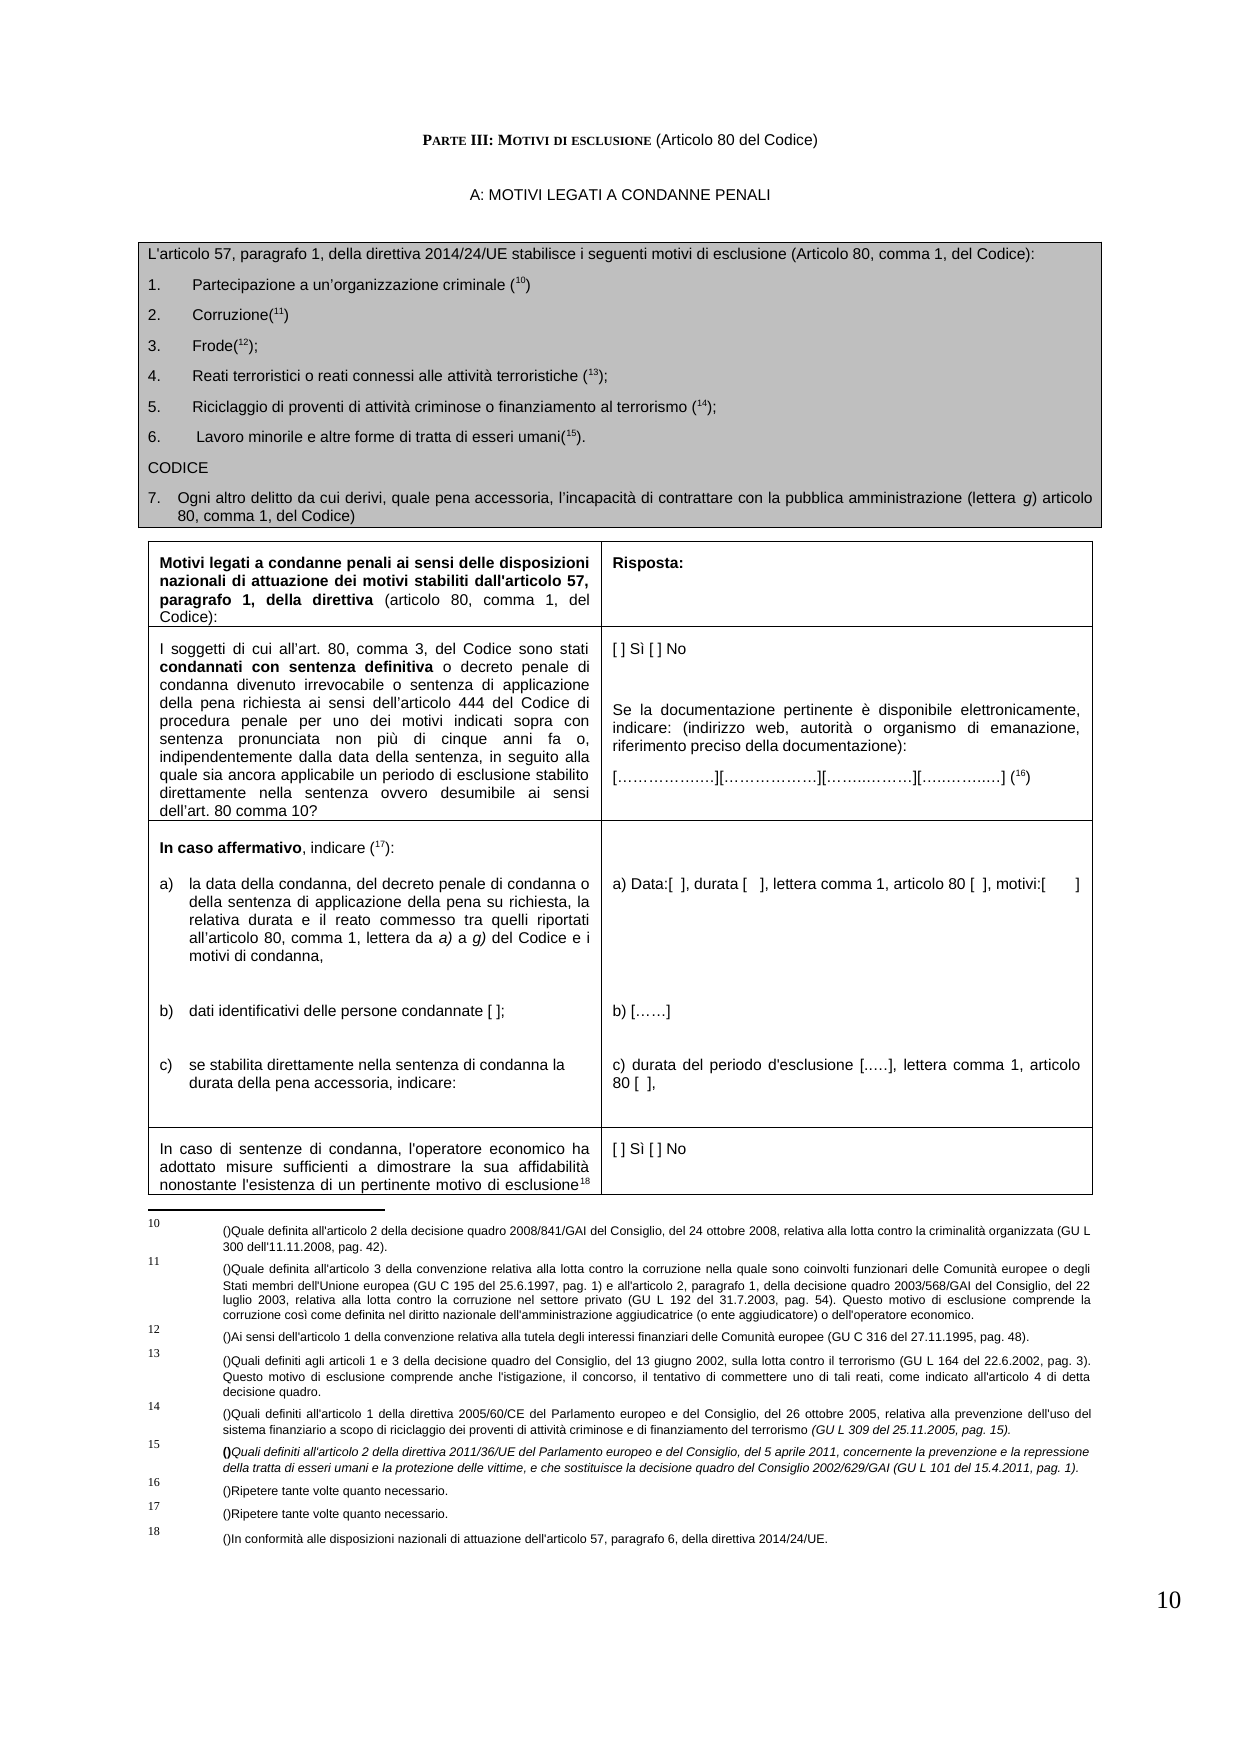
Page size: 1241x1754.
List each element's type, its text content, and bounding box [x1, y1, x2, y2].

list Partecipazione a un’organizzazione criminale () [139, 272, 1101, 293]
table_cell [ ] Sì [ ] No [602, 1128, 1092, 1194]
text Ogni altro delitto da cui derivi, quale pena accessoria, l’incapacità di contrattare con la pubblica amministrazione (lettera g) articolo 80, comma 1, del Codice) [139, 486, 1101, 527]
table_cell [ ] Sì [ ] No Se la documentazione pertinente è disponibile elettronicamente, indicare: (indirizzo web, autorità o organismo di emanazione, riferimento preciso della documentazione): […………….…][………………][……..………][…..……..…] () [602, 627, 1092, 820]
table_cell a) Data:[ ], durata [ ], lettera comma 1, articolo 80 [ ], motivi:[ ] b) [……] c) durata del periodo d'esclusione [..…], lettera comma 1, articolo 80 [ ], [602, 821, 1092, 1127]
text Reati terroristici o reati connessi alle attività terroristiche (); [139, 364, 1101, 385]
title A: Motivi legati a condanne penali [148, 186, 1093, 204]
text Corruzione() [139, 303, 1101, 324]
text Riciclaggio di proventi di attività criminose o finanziamento al terrorismo (); [139, 394, 1101, 415]
list CODICE [139, 455, 1101, 476]
text Lavoro minorile e altre forme di tratta di esseri umani(). [139, 425, 1101, 446]
text Frode(); [139, 333, 1101, 354]
table_cell In caso di sentenze di condanna, l'operatore economico ha adottato misure sufficienti a dimostrare la sua affidabilità nonostante l'esistenza di un pertinente motivo di esclusione (autodisciplina o “Self-Cleaning”, cfr. articolo 80, comma 7)? [149, 1128, 601, 1194]
text L'articolo 57, paragrafo 1, della direttiva 2014/24/UE stabilisce i seguenti motivi di esclusione (Articolo 80, comma 1, del Codice): [139, 243, 1101, 263]
table_cell In caso affermativo, indicare (): la data della condanna, del decreto penale di condanna o della sentenza di applicazione della pena su richiesta, la relativa durata e il reato commesso tra quelli riportati all’articolo 80, comma 1, lettera da a) a g) del Codice e i motivi di condanna, dati identificativi delle persone condannate [ ]; se stabilita direttamente nella sentenza di condanna la durata della pena accessoria, indicare: [149, 821, 601, 1127]
table_cell I soggetti di cui all’art. 80, comma 3, del Codice sono stati condannati con sentenza definitiva o decreto penale di condanna divenuto irrevocabile o sentenza di applicazione della pena richiesta ai sensi dell’articolo 444 del Codice di procedura penale per uno dei motivi indicati sopra con sentenza pronunciata non più di cinque anni fa o, indipendentemente dalla data della sentenza, in seguito alla quale sia ancora applicabile un periodo di esclusione stabilito direttamente nella sentenza ovvero desumibile ai sensi dell’art. 80 comma 10? [149, 627, 601, 820]
table_header Motivi legati a condanne penali ai sensi delle disposizioni nazionali di attuazione dei motivi stabiliti dall'articolo 57, paragrafo 1, della direttiva (articolo 80, comma 1, del Codice): [149, 542, 601, 626]
table_header Risposta: [602, 542, 1092, 626]
title Parte III: Motivi di esclusione (Articolo 80 del Codice) [148, 131, 1093, 149]
